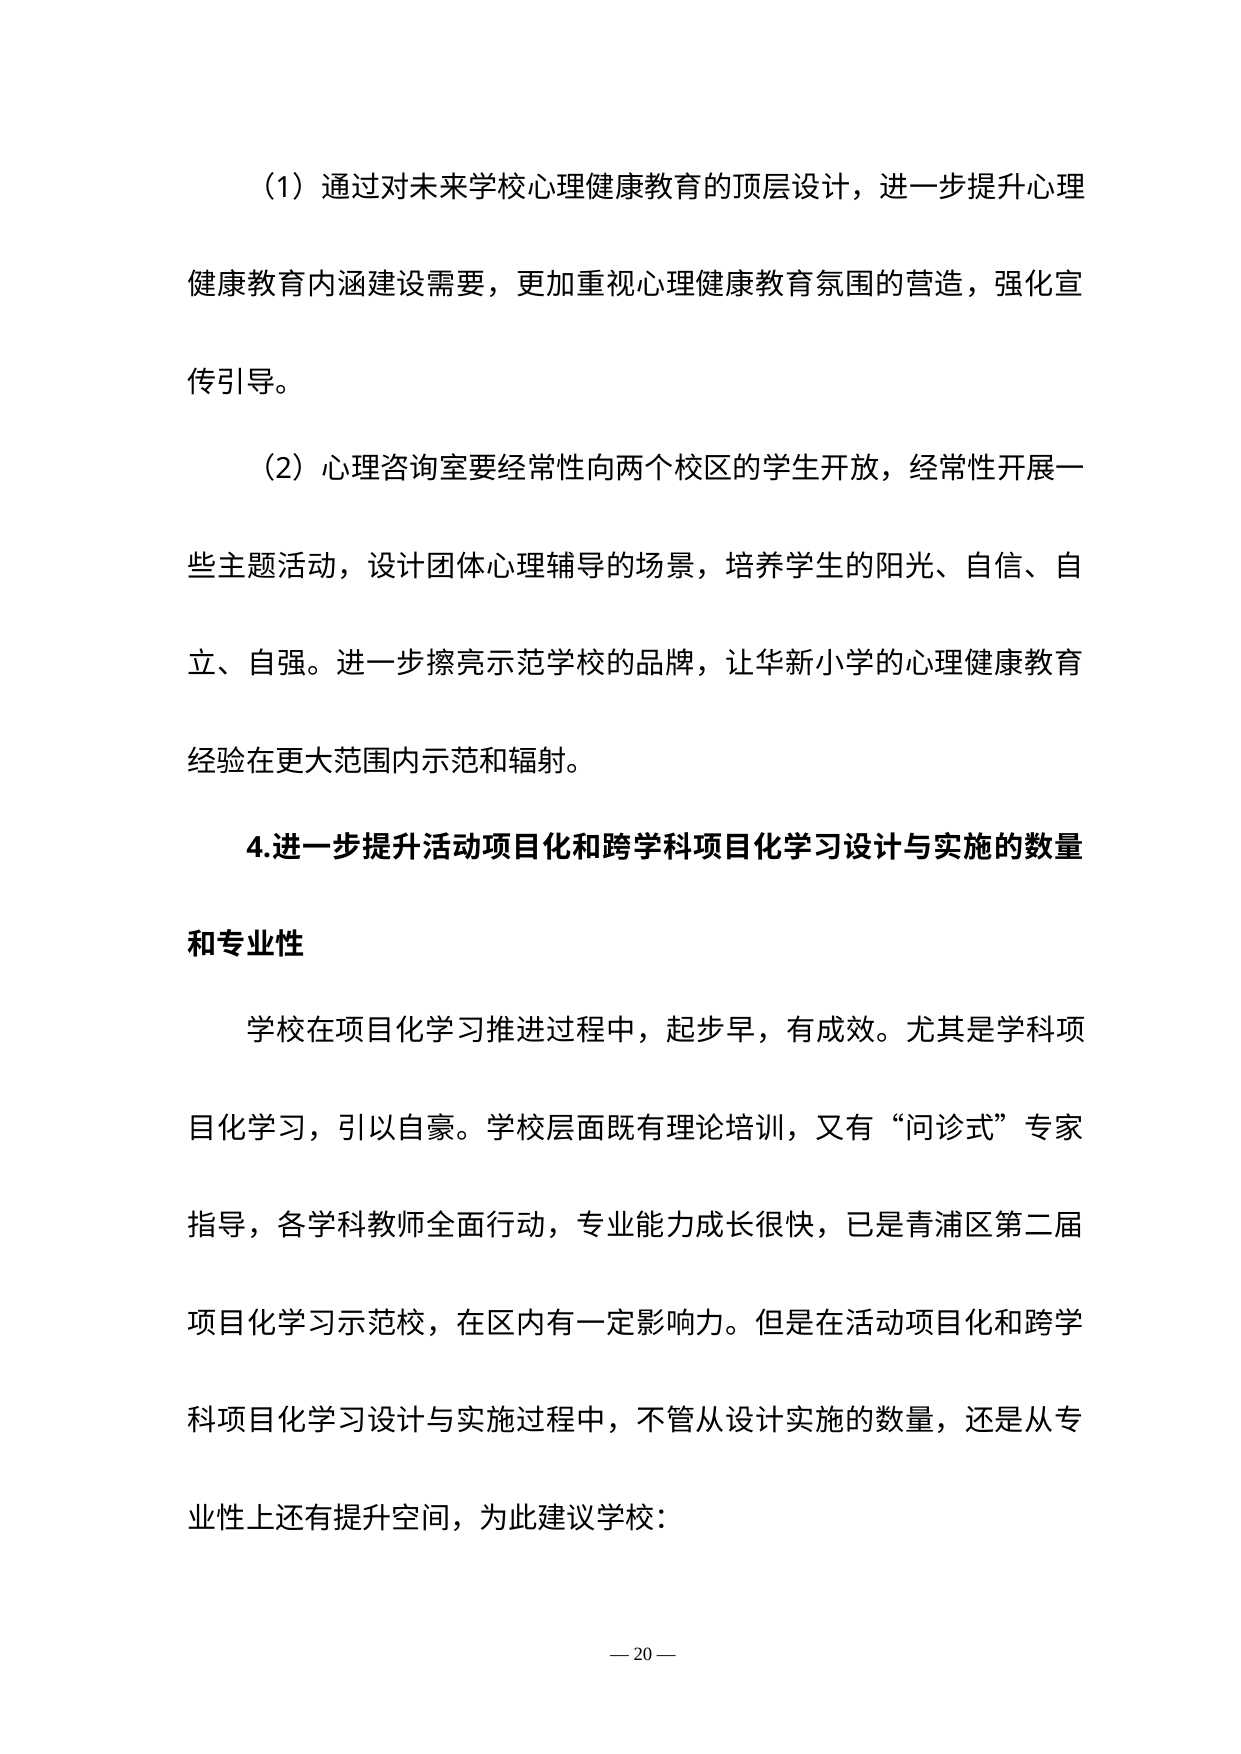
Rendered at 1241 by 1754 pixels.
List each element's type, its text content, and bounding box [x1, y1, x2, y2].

text 4.进一步提升活动项目化和跨学科项目化学习设计与实施的数量和专业性 [187, 812, 1085, 974]
text （1）通过对未来学校心理健康教育的顶层设计，进一步提升心理健康教育内涵建设需要，更加重视心理健康教育氛围的营造，强化宣传引导。 [187, 152, 1085, 412]
text （2）心理咨询室要经常性向两个校区的学生开放，经常性开展一些主题活动，设计团体心理辅导的场景，培养学生的阳光、自信、自立、自强。进一步擦亮示范学校的品牌，让华新小学的心理健康教育经验在更大范围内示范和辐射。 [187, 433, 1085, 791]
text 学校在项目化学习推进过程中，起步早，有成效。尤其是学科项目化学习，引以自豪。学校层面既有理论培训，又有“问诊式”专家指导，各学科教师全面行动，专业能力成长很快，已是青浦区第二届项目化学习示范校，在区内有一定影响力。但是在活动项目化和跨学科项目化学习设计与实施过程中，不管从设计实施的数量，还是从专业性上还有提升空间，为此建议学校： [187, 996, 1085, 1548]
